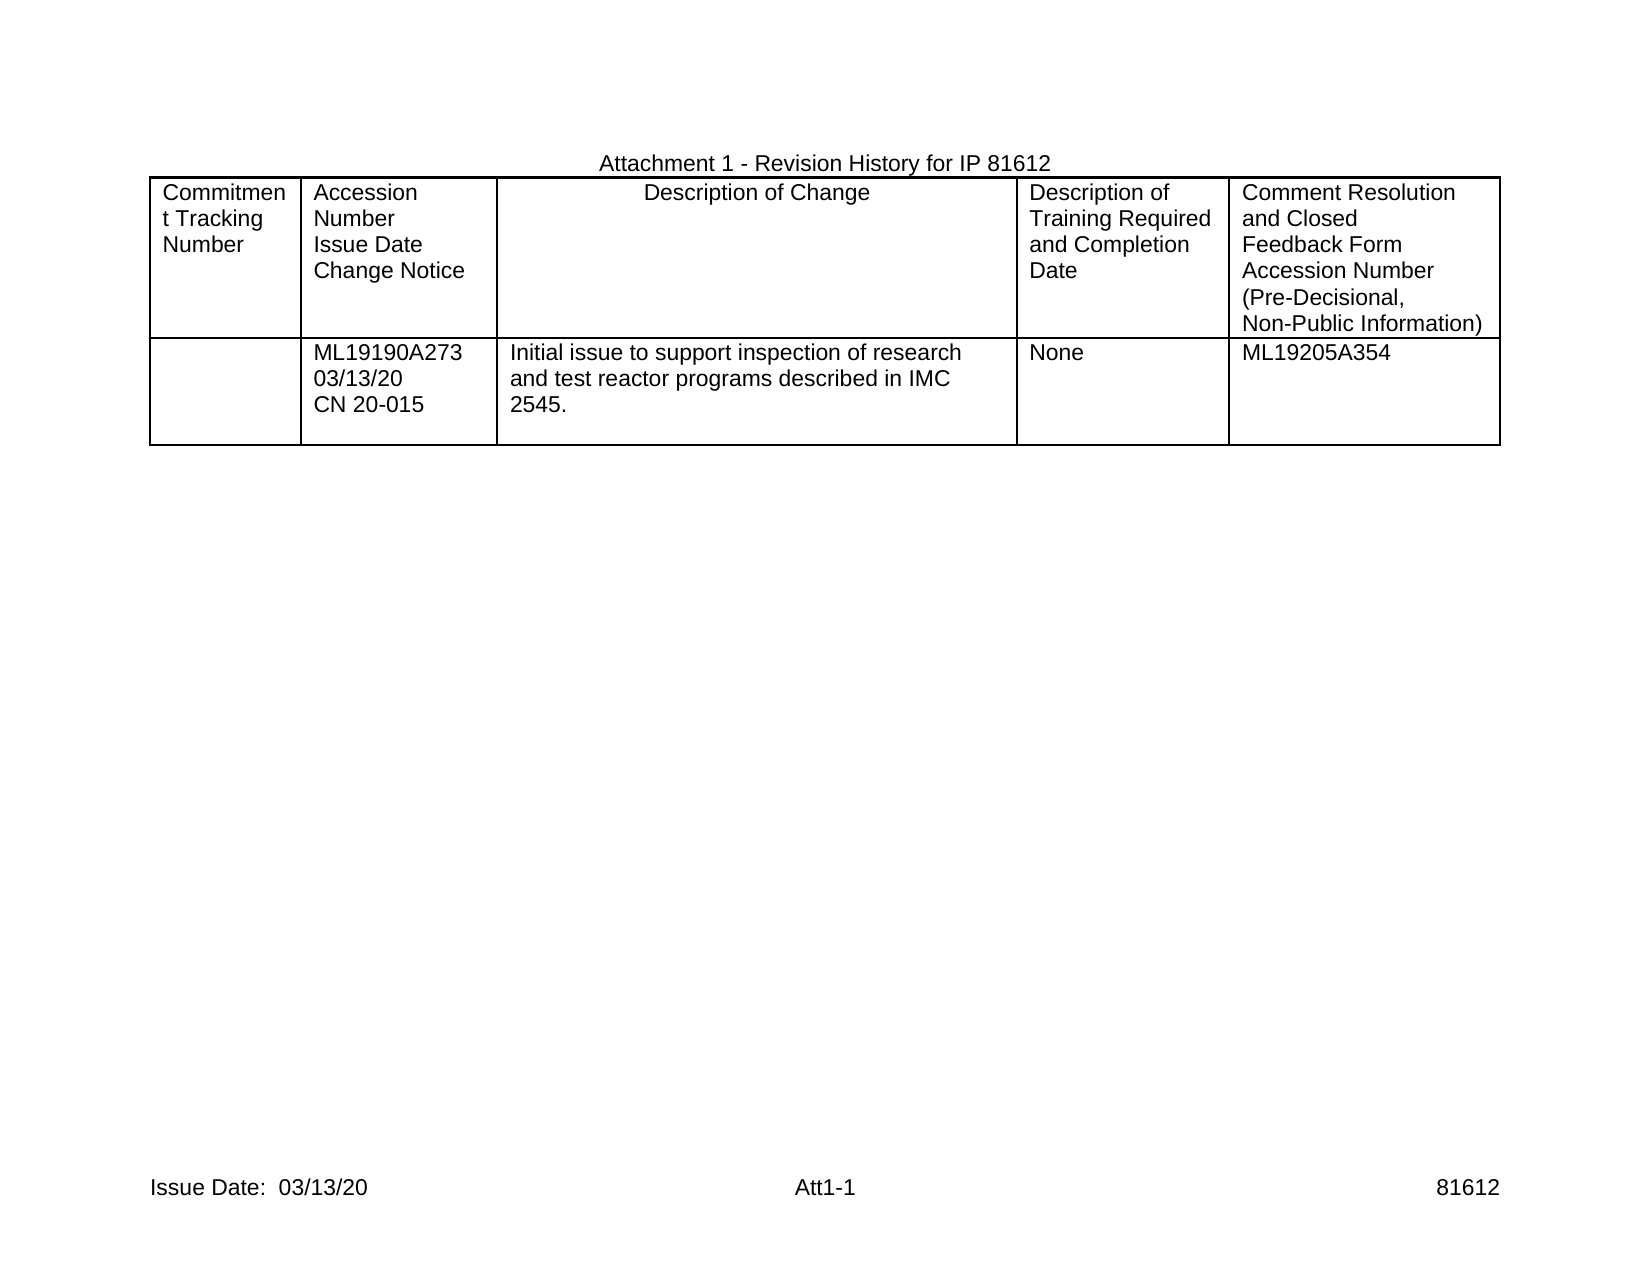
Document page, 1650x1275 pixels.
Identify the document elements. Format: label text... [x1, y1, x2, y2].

table_cell Initial issue to support inspection of research and test reactor programs described in IMC 2545. [498, 339, 1016, 444]
table_header Commitment Tracking Number [151, 179, 300, 337]
table_cell ML19205A354 [1230, 339, 1499, 444]
table_header Comment Resolution and Closed Feedback Form Accession Number (Pre-Decisional, Non-Public Information) [1230, 179, 1499, 337]
table_header Description of Training Required and Completion Date [1018, 179, 1228, 337]
table_cell [151, 339, 300, 444]
table_cell None [1018, 339, 1228, 444]
table_cell ML19190A273 03/13/20 CN 20-015 [302, 339, 496, 444]
table_header Accession Number Issue Date Change Notice [302, 179, 496, 337]
text Attachment 1 - Revision History for IP 81612 [150, 150, 1500, 176]
table_header Description of Change [498, 179, 1016, 337]
